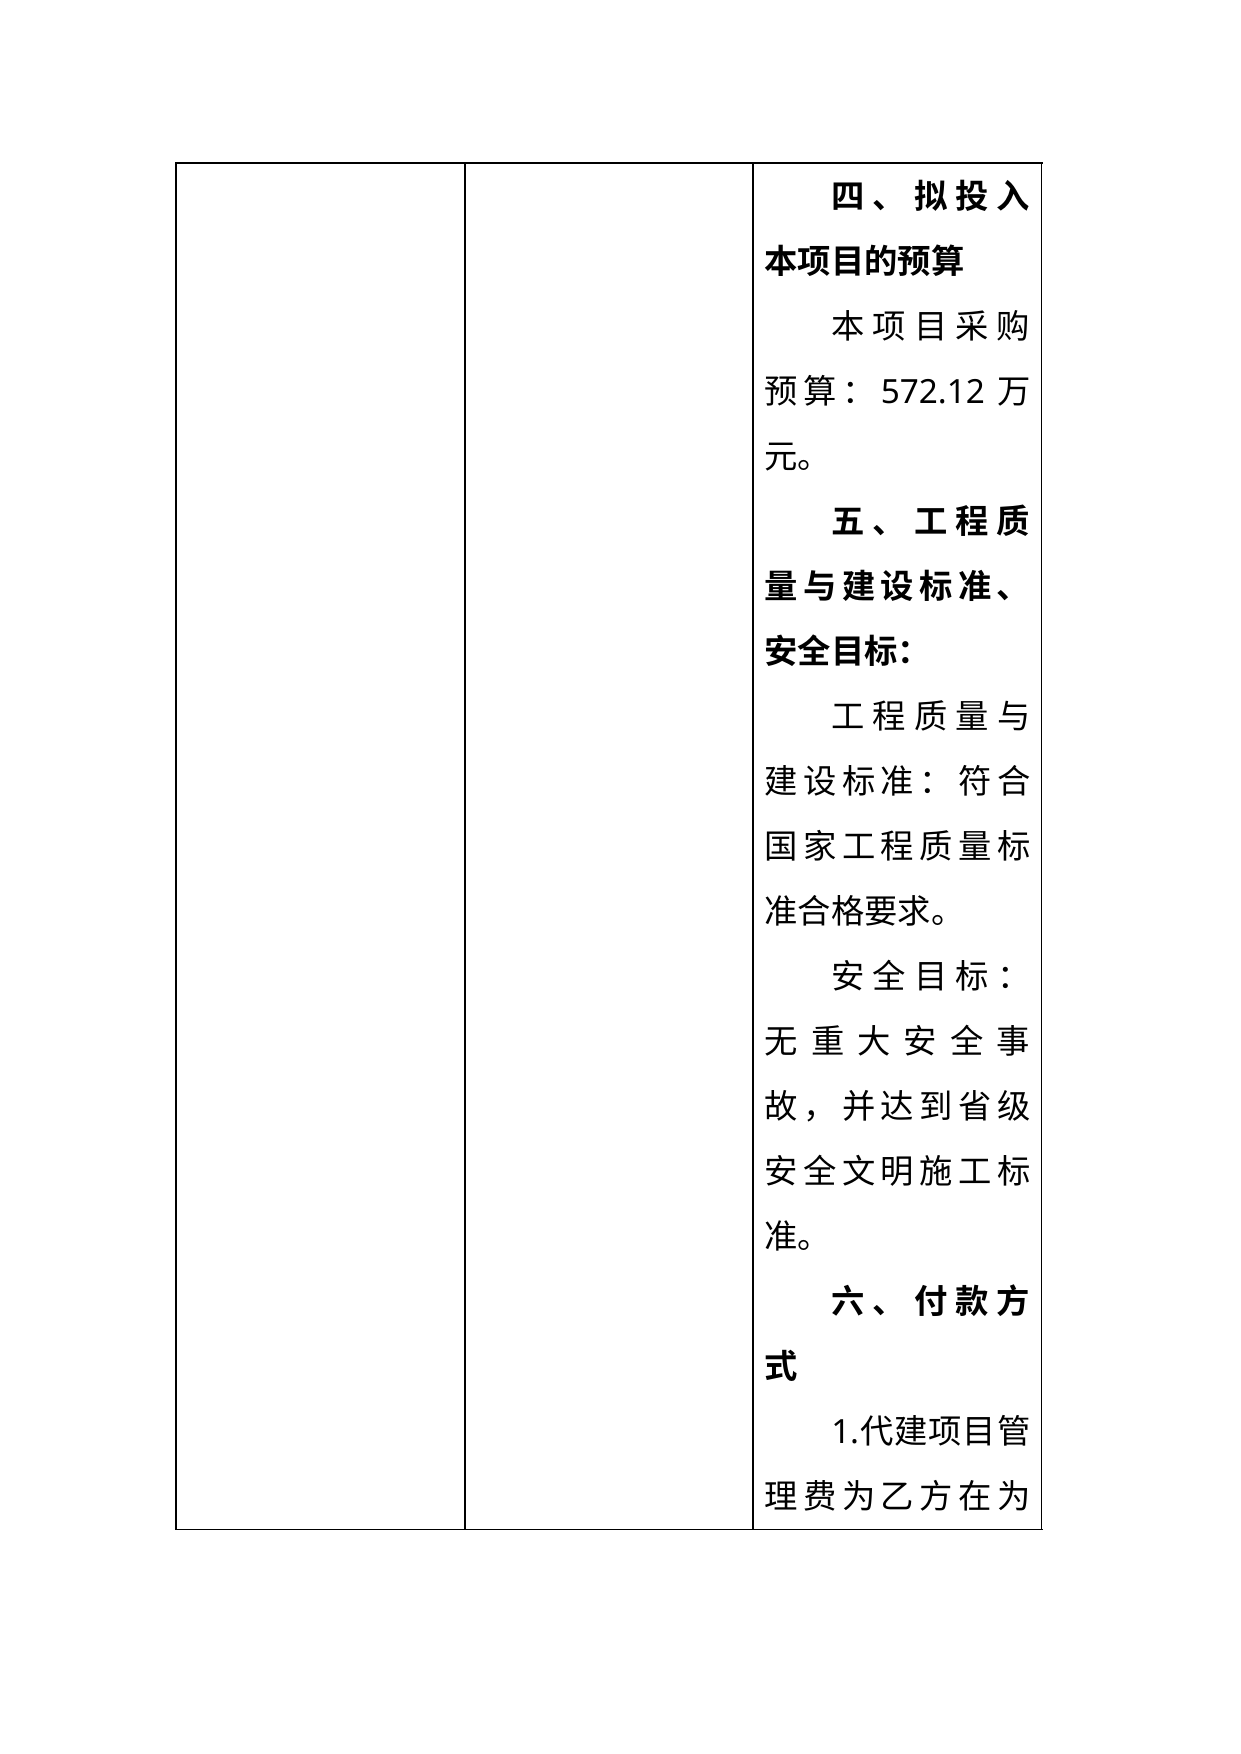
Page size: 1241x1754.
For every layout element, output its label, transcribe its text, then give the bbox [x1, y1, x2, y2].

table_cell 1 [177, 164, 464, 1528]
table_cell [754, 164, 1041, 1528]
table_cell [466, 164, 752, 1528]
